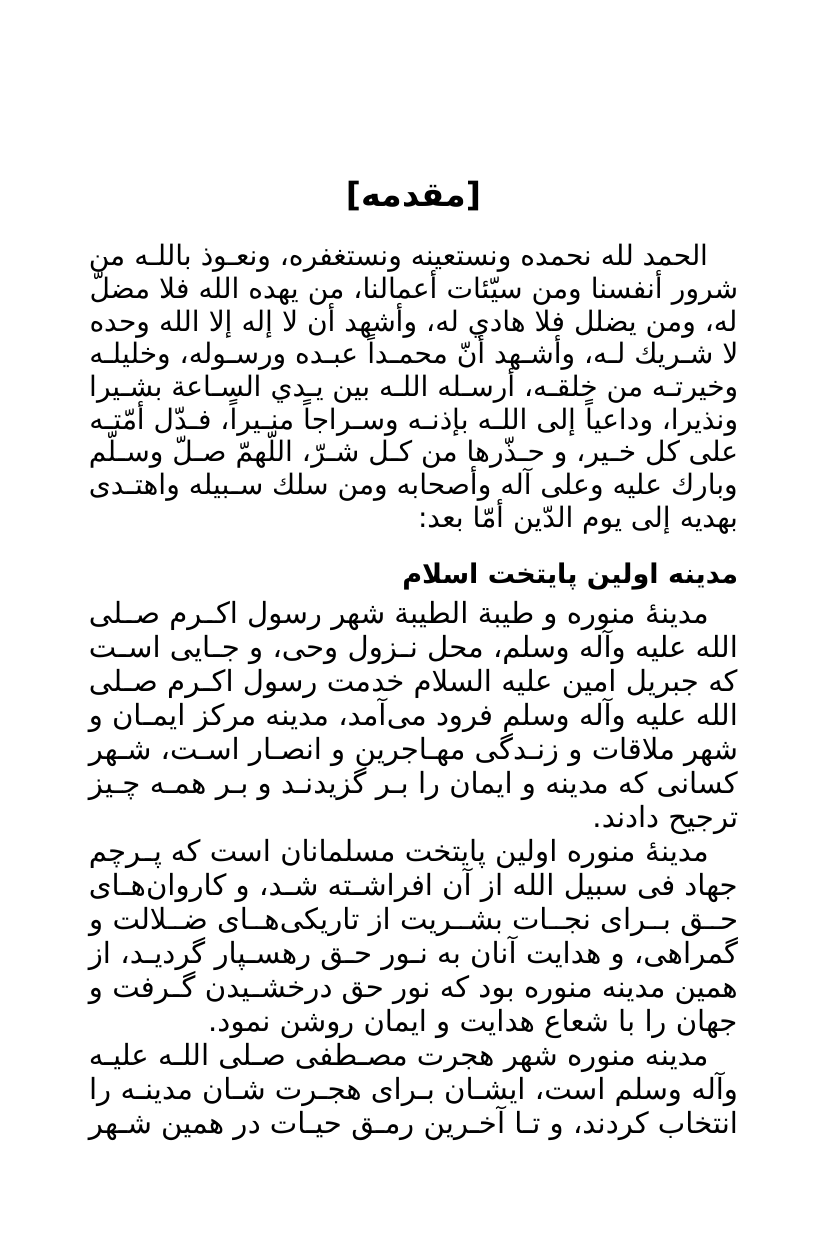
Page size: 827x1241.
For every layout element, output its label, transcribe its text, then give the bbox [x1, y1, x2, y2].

text مدینۀ منوره و طیبة الطیبة شهر رسول اکرم صلی الله علیه وآله وسلم، محل نزول وحی، و جایی است که جبریل امین علیه السلام خدمت رسول اکرم صلی الله علیه وآله وسلم فرود می‌آمد، مدینه مرکز ایمان و شهر ملاقات و زندگی مهاجرین و انصار است، شهر کسانی که مدینه و ایمان را بر گزیدند و بر همه چیز ترجیح دادند. [89, 597, 738, 834]
text مدینه اولین پایتخت اسلام [89, 559, 738, 590]
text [89, 1038, 738, 1140]
text الحمد لله نحمده ونستعينه ونستغفره، ونعوذ بالله من شرور أنفسنا ومن سيّئات أعمالنا، من يهده الله فلا مضلّ له، ومن يضلل فلا هادي له، وأشهد أن لا إله إلا الله وحده لا شريك له، وأشهد أنّ محمداً عبده ورسوله، وخليله وخيرته من خلقه، أرسله الله بين يدي الساعة بشيرا ونذيرا، وداعياً إلى الله بإذنه وسراجاً منيراً، فدّل أمّته على كل خير، و حذّرها من كل شرّ، اللّهمّ صلّ وسلّم وبارك عليه وعلى آله وأصحابه ومن سلك سبيله واهتدى بهديه إلى يوم الدّين أمّا بعد: [89, 239, 738, 534]
text مدینۀ منوره اولین پایتخت مسلمانان است که پرچم جهاد فی سبیل الله از آن افراشته شد، و کاروان‌های حق برای نجات بشریت از تاریکی‌های ضلالت و گمراهی، و هدایت آنان به نور حق رهسپار گردید، از همین مدینه منوره بود که نور حق درخشیدن گرفت و جهان را با شعاع هدایت و ایمان روشن نمود. [89, 834, 738, 1038]
text [مقدمه] [89, 176, 738, 214]
